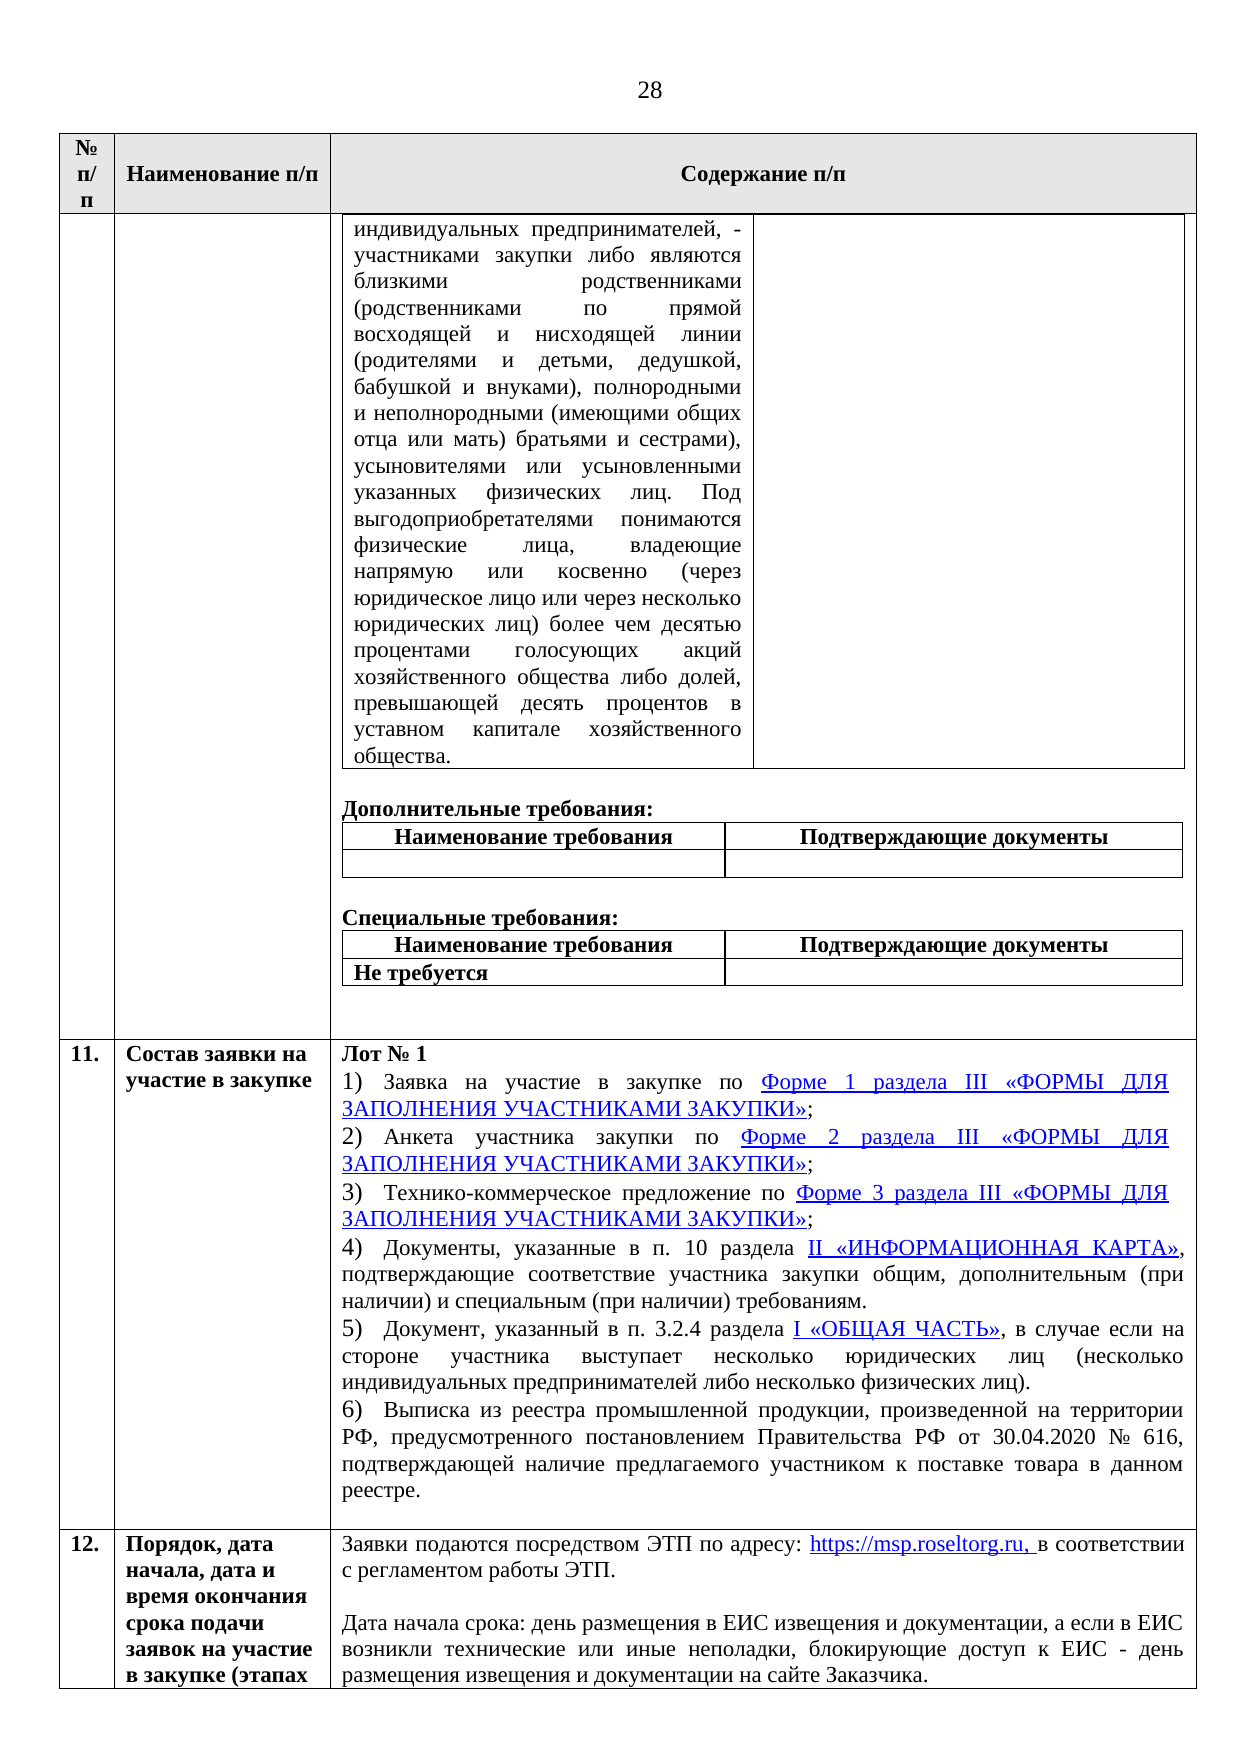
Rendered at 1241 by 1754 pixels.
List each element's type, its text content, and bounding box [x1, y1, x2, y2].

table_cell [115, 1530, 330, 1688]
table_cell [60, 214, 114, 1039]
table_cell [331, 1530, 1196, 1688]
table_cell Лот № 1 Заявка на участие в закупке по Форме 1 раздела III «ФОРМЫ ДЛЯ ЗАПОЛНЕНИЯ УЧАСТНИКАМИ ЗАКУПКИ»; Анкета участника закупки по Форме 2 раздела III «ФОРМЫ ДЛЯ ЗАПОЛНЕНИЯ УЧАСТНИКАМИ ЗАКУПКИ»; Технико-коммерческое предложение по Форме 3 раздела III «ФОРМЫ ДЛЯ ЗАПОЛНЕНИЯ УЧАСТНИКАМИ ЗАКУПКИ»; Документы, указанные в п. 10 раздела II «ИНФОРМАЦИОННАЯ КАРТА», подтверждающие соответствие участника закупки общим, дополнительным (при наличии) и специальным (при наличии) требованиям. Документ, указанный в п. 3.2.4 раздела I «ОБЩАЯ ЧАСТЬ», в случае если на стороне участника выступает несколько юридических лиц (несколько индивидуальных предпринимателей либо несколько физических лиц). Выписка из реестра промышленной продукции, произведенной на территории РФ, предусмотренного постановлением Правительства РФ от 30.04.2020 № 616, подтверждающей наличие предлагаемого участником к поставке товара в данном реестре. [331, 1040, 1196, 1529]
table_header Наименование п/п [115, 134, 330, 213]
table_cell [115, 214, 330, 1039]
table_cell [60, 1040, 114, 1529]
table_header Содержание п/п [331, 134, 1196, 213]
table_cell Лот № 1 Общие требования: Дополнительные требования: Специальные требования: [331, 214, 1196, 1039]
table_header № п/п [60, 134, 114, 213]
table_cell [60, 1530, 114, 1688]
table_cell Состав заявки на участие в закупке [115, 1040, 330, 1529]
